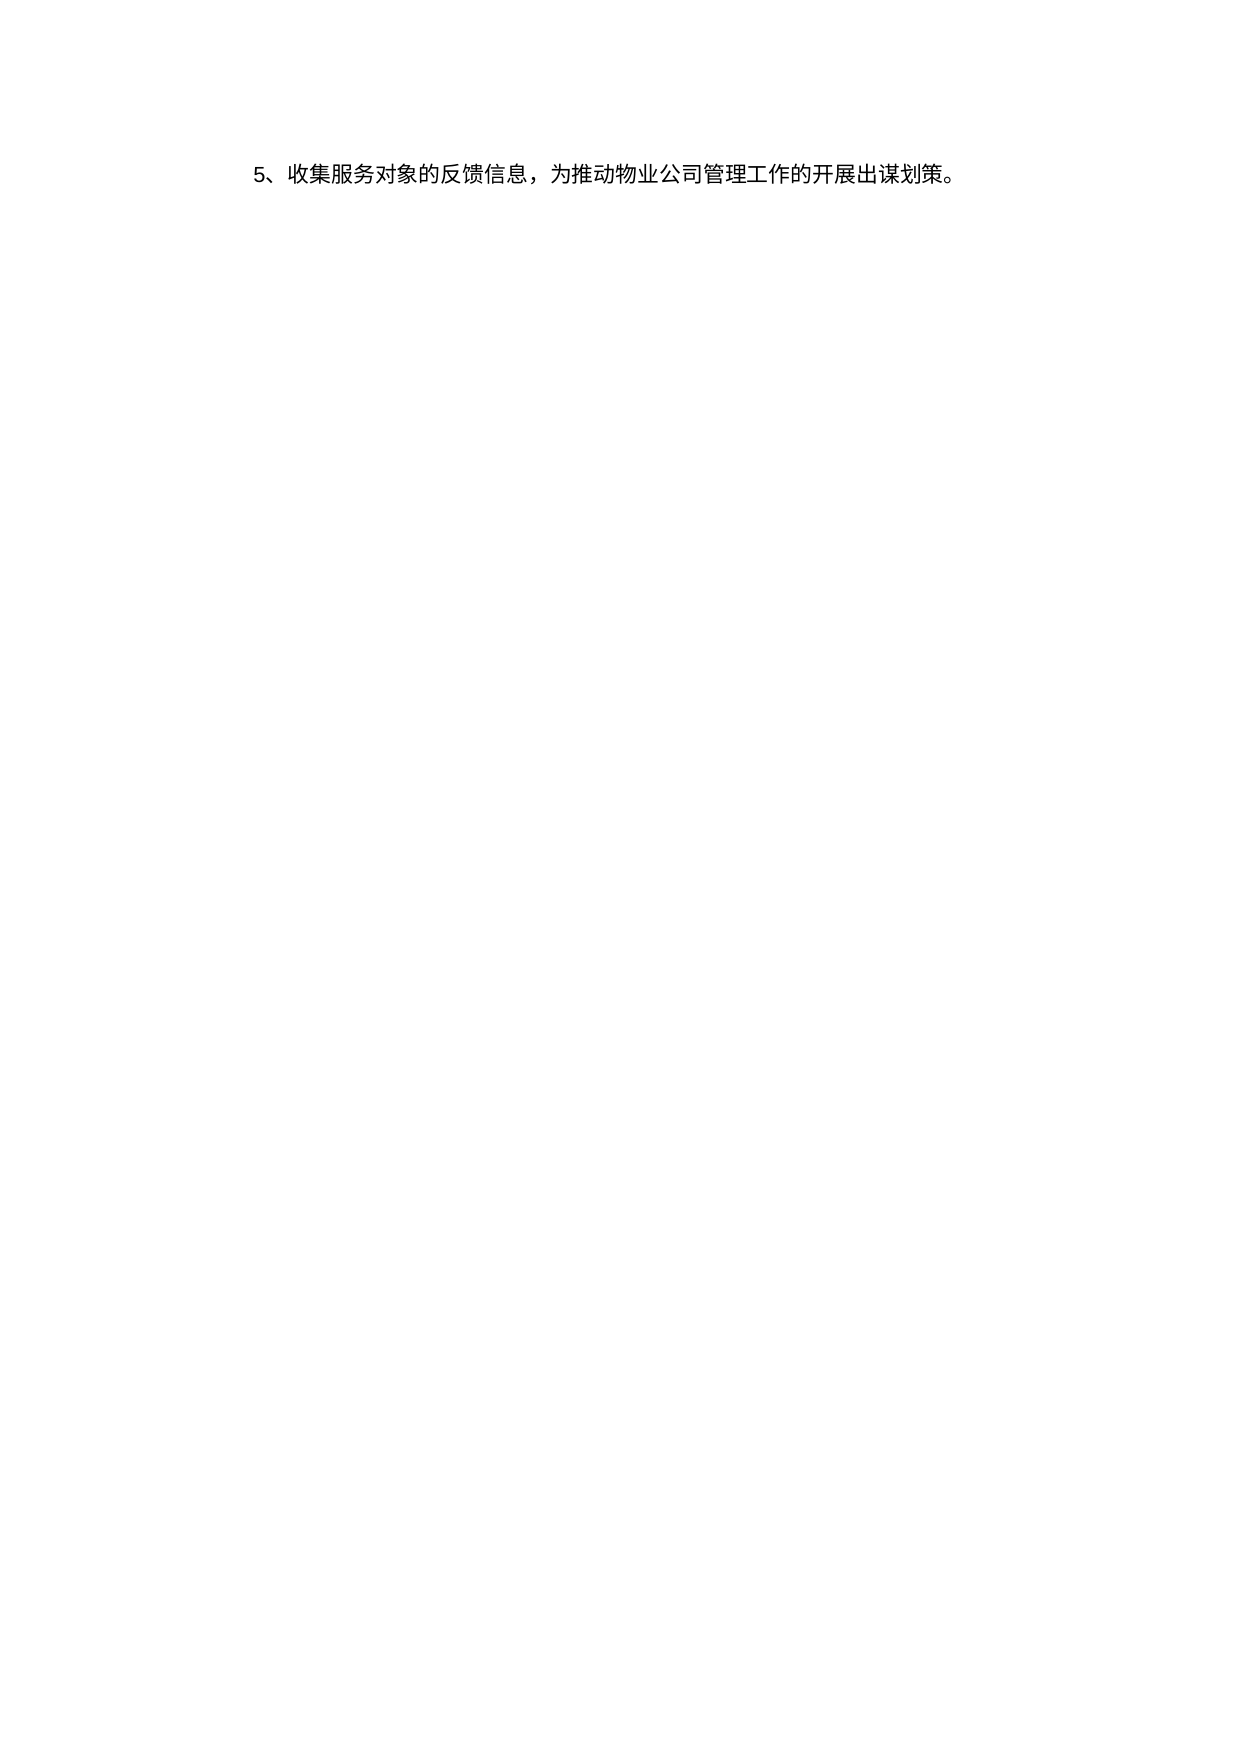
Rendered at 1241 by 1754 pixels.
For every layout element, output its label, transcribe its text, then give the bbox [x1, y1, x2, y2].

text 5、收集服务对象的反馈信息，为推动物业公司管理工作的开展出谋划策。 [203, 150, 1037, 189]
